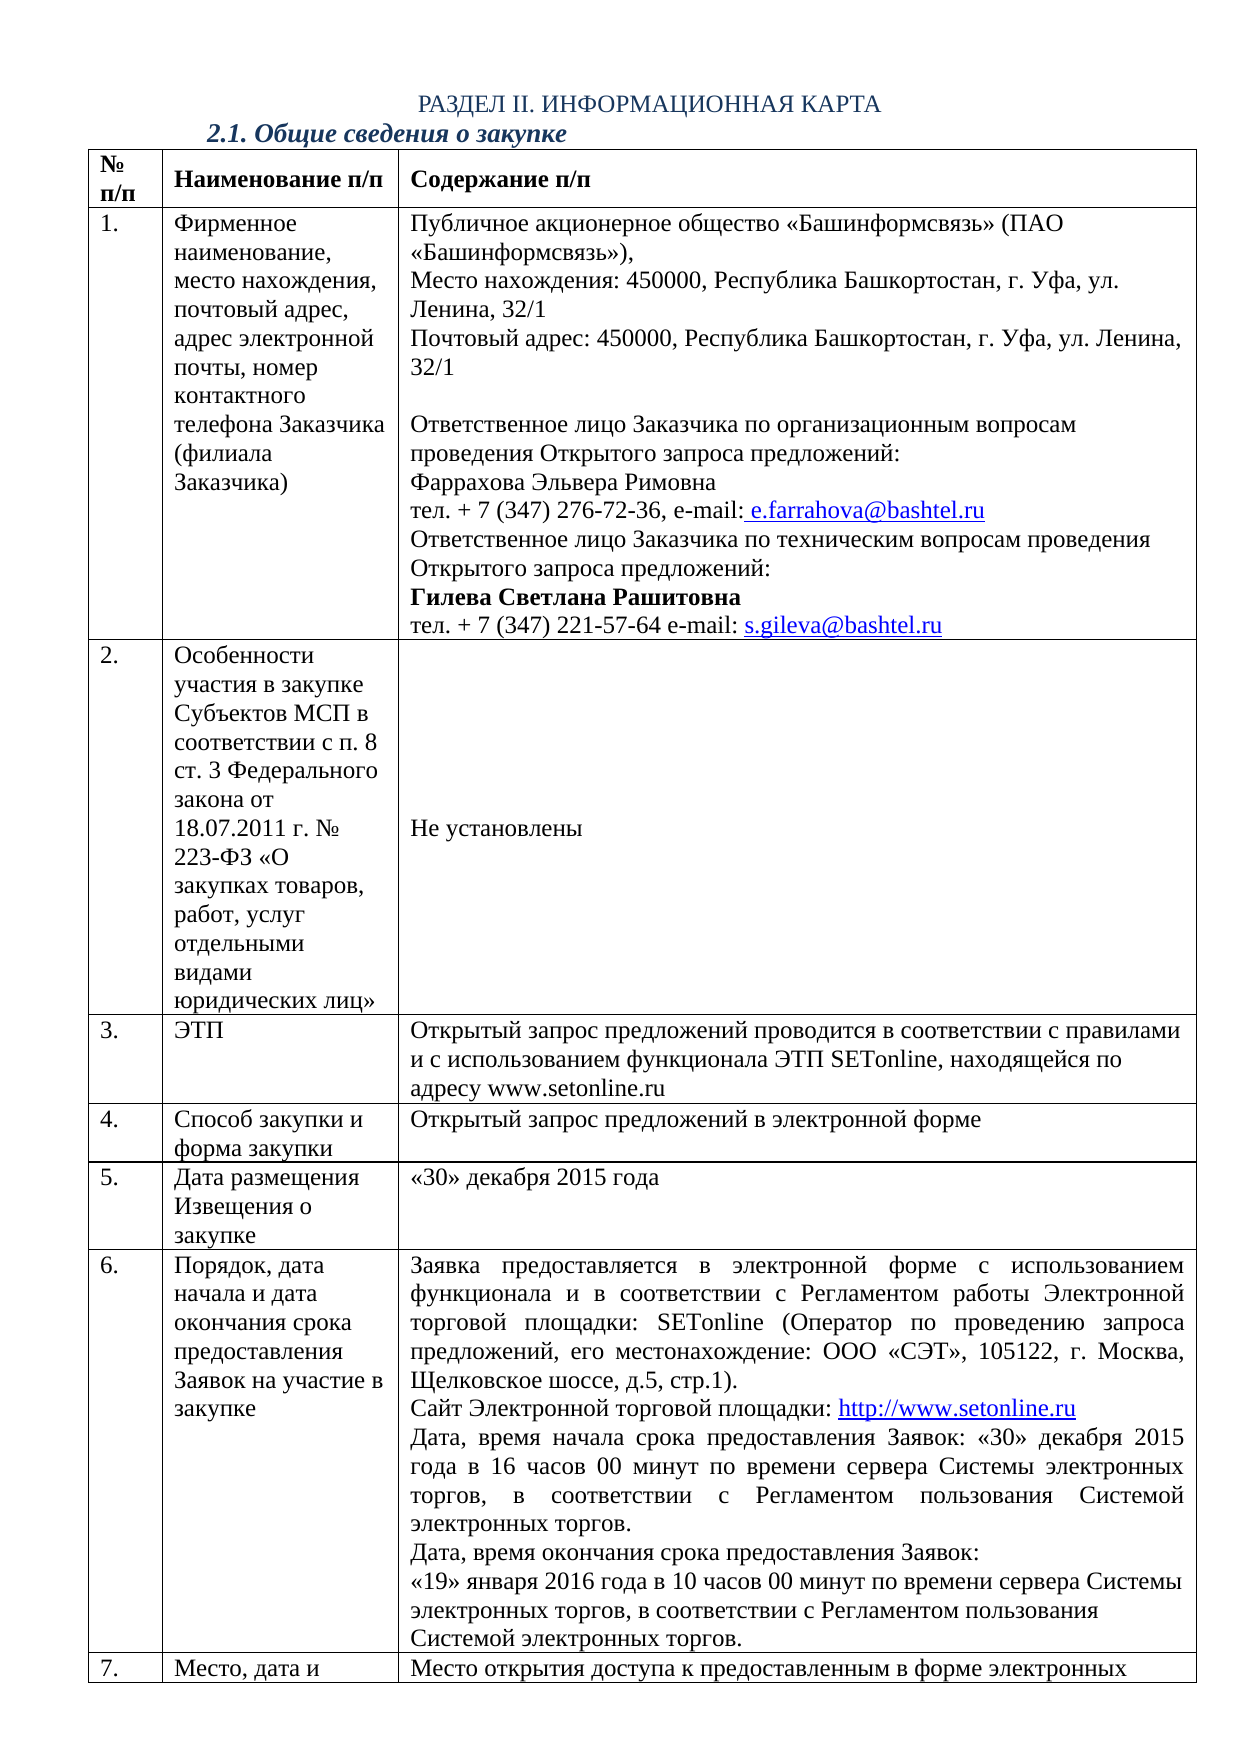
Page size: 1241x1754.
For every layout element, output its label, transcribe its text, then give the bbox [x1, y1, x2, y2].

table_cell Способ закупки и форма закупки [163, 1104, 398, 1161]
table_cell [163, 1653, 398, 1682]
table_cell Публичное акционерное общество «Башинформсвязь» (ПАО «Башинформсвязь»), Место нахождения: 450000, Республика Башкортостан, г. Уфа, ул. Ленина, 32/1 Почтовый адрес: 450000, Республика Башкортостан, г. Уфа, ул. Ленина, 32/1 Ответственное лицо Заказчика по организационным вопросам проведения Открытого запроса предложений: Фаррахова Эльвера Римовна тел. + 7 (347) 276-72-36, e-mail: e.farrahova@bashtel.ru Ответственное лицо Заказчика по техническим вопросам проведения Открытого запроса предложений: Гилева Светлана Рашитовна тел. + 7 (347) 221-57-64 e-mail: s.gileva@bashtel.ru [399, 208, 1196, 639]
table_header Содержание п/п [399, 150, 1196, 207]
table_cell Порядок, дата начала и дата окончания срока предоставления Заявок на участие в закупке [163, 1250, 398, 1652]
text РАЗДЕЛ II. ИНФОРМАЦИОННАЯ КАРТА [118, 89, 1181, 117]
table_cell [89, 1653, 162, 1682]
table_cell Открытый запрос предложений в электронной форме [399, 1104, 1196, 1161]
table_header Наименование п/п [163, 150, 398, 207]
table_cell [89, 208, 162, 639]
table_cell [89, 1163, 162, 1249]
table_cell [89, 1015, 162, 1103]
table_header № п/п [89, 150, 162, 207]
table_cell Дата размещения Извещения о закупке [163, 1163, 398, 1249]
table_cell Заявка предоставляется в электронной форме с использованием функционала и в соответствии с Регламентом работы Электронной торговой площадки: SETonline (Оператор по проведению запроса предложений, его местонахождение: ООО «СЭТ», . Москва, Щелковское шоссе, д.5, стр.1). Сайт Электронной торговой площадки: http://www.setonline.ru Дата, время начала срока предоставления Заявок: «30» декабря 2015 года в 16 часов 00 минут по времени сервера Системы электронных торгов, в соответствии с Регламентом пользования Системой электронных торгов. Дата, время окончания срока предоставления Заявок: «19» января 2016 года в 10 часов 00 минут по времени сервера Системы электронных торгов, в соответствии с Регламентом пользования Системой электронных торгов. [399, 1250, 1196, 1652]
table_cell Не установлены [399, 640, 1196, 1014]
subtitle 2.1. Общие сведения о закупке [207, 117, 1181, 148]
table_cell ЭТП [163, 1015, 398, 1103]
table_cell Фирменное наименование, место нахождения, почтовый адрес, адрес электронной почты, номер контактного телефона Заказчика (филиала Заказчика) [163, 208, 398, 639]
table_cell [399, 1653, 1196, 1682]
table_cell [89, 1104, 162, 1161]
table_cell Открытый запрос предложений проводится в соответствии с правилами и с использованием функционала ЭТП SETonline, находящейся по адресу www.setonline.ru [399, 1015, 1196, 1103]
table_cell «30» декабря 2015 года [399, 1163, 1196, 1249]
table_cell [89, 640, 162, 1014]
table_cell Особенности участия в закупке Субъектов МСП в соответствии с п. 8 ст. 3 Федерального закона от 18.07.2011 г. № 223-ФЗ «О закупках товаров, работ, услуг отдельными видами юридических лиц» [163, 640, 398, 1014]
table_cell [89, 1250, 162, 1652]
